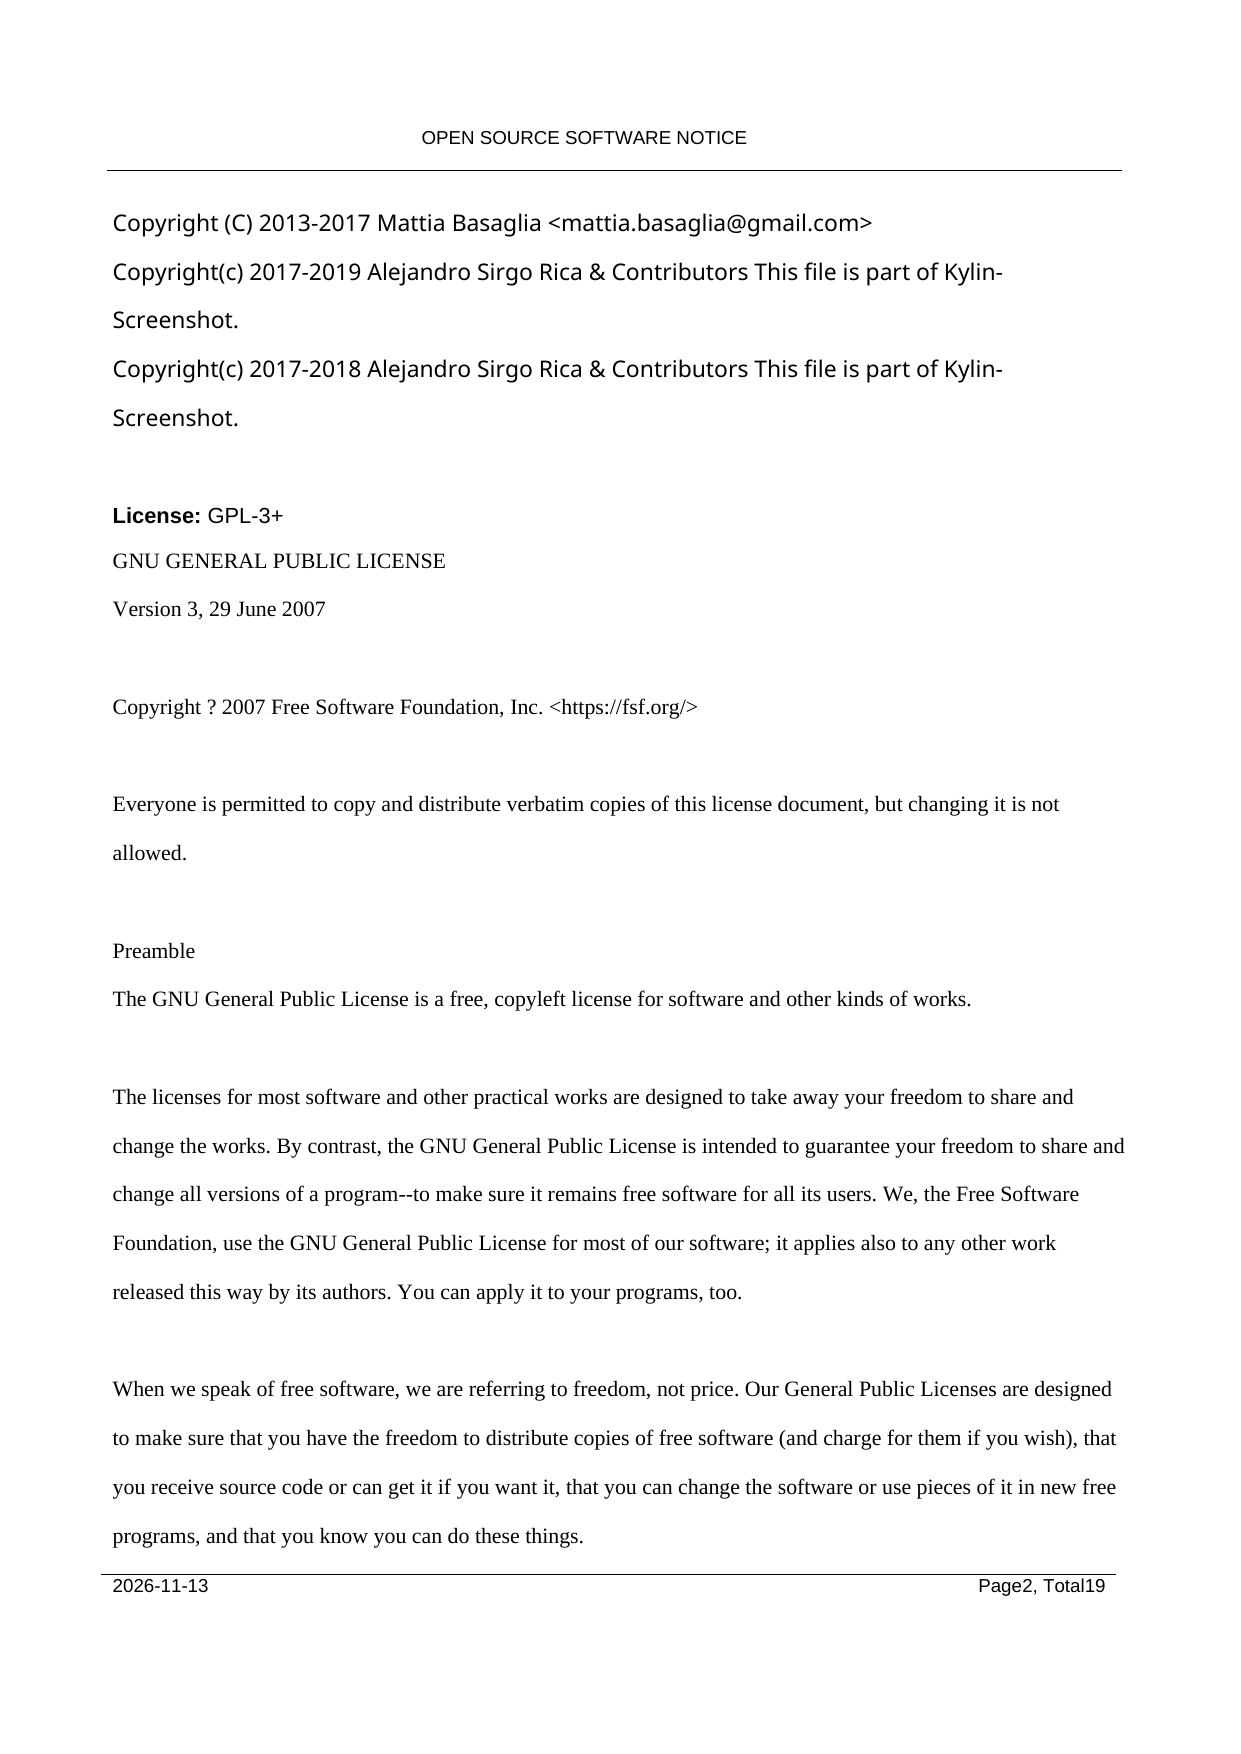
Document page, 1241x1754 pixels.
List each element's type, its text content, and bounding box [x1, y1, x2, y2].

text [112, 206, 1128, 483]
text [112, 544, 1128, 1551]
text License: GPL-3+ [112, 499, 1128, 531]
